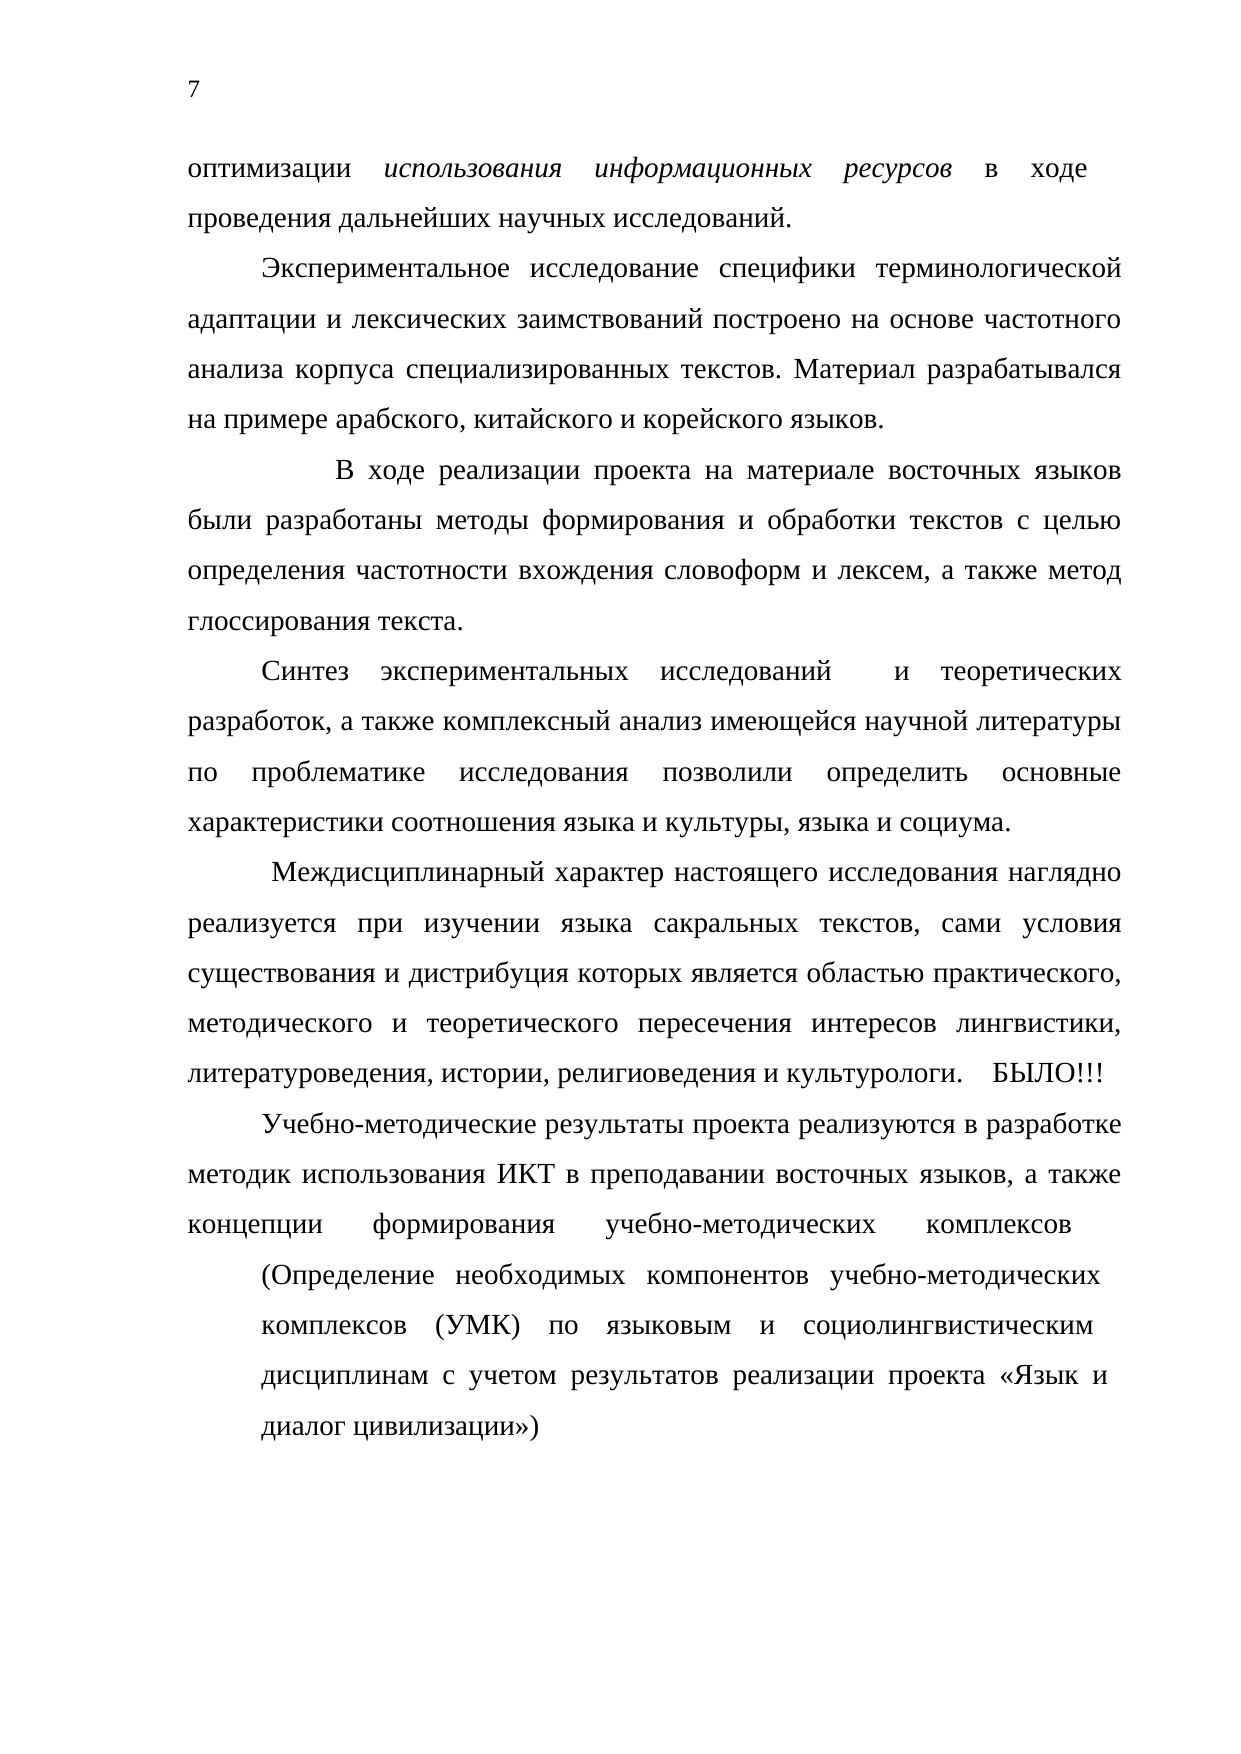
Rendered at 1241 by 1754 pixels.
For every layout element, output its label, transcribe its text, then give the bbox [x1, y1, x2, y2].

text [187, 150, 1087, 234]
text Междисциплинарный характер настоящего исследования наглядно реализуется при изучении языка сакральных текстов, сами условия существования и дистрибуция которых является областью практического, методического и теоретического пересечения интересов лингвистики, литературоведения, истории, религиоведения и культурологи. БЫЛО!!! [187, 854, 1122, 1089]
text В ходе реализации проекта на материале восточных языков были разработаны методы формирования и обработки текстов с целью определения частотности вхождения словоформ и лексем, а также метод глоссирования текста. [187, 452, 1122, 636]
text Учебно-методические результаты проекта реализуются в разработке методик использования ИКТ в преподавании восточных языков, а также концепции формирования учебно-методических комплексов (Определение необходимых компонентов учебно-методических комплексов (УМК) по языковым и социолингвистическим дисциплинам с учетом результатов реализации проекта «Язык и диалог цивилизации») [187, 1106, 1122, 1441]
text Экспериментальное исследование специфики терминологической адаптации и лексических заимствований построено на основе частотного анализа корпуса специализированных текстов. Материал разрабатывался на примере арабского, китайского и корейского языков. [187, 251, 1122, 435]
text Синтез экспериментальных исследований и теоретических разработок, а также комплексный анализ имеющейся научной литературы по проблематике исследования позволили определить основные характеристики соотношения языка и культуры, языка и социума. [187, 653, 1122, 838]
